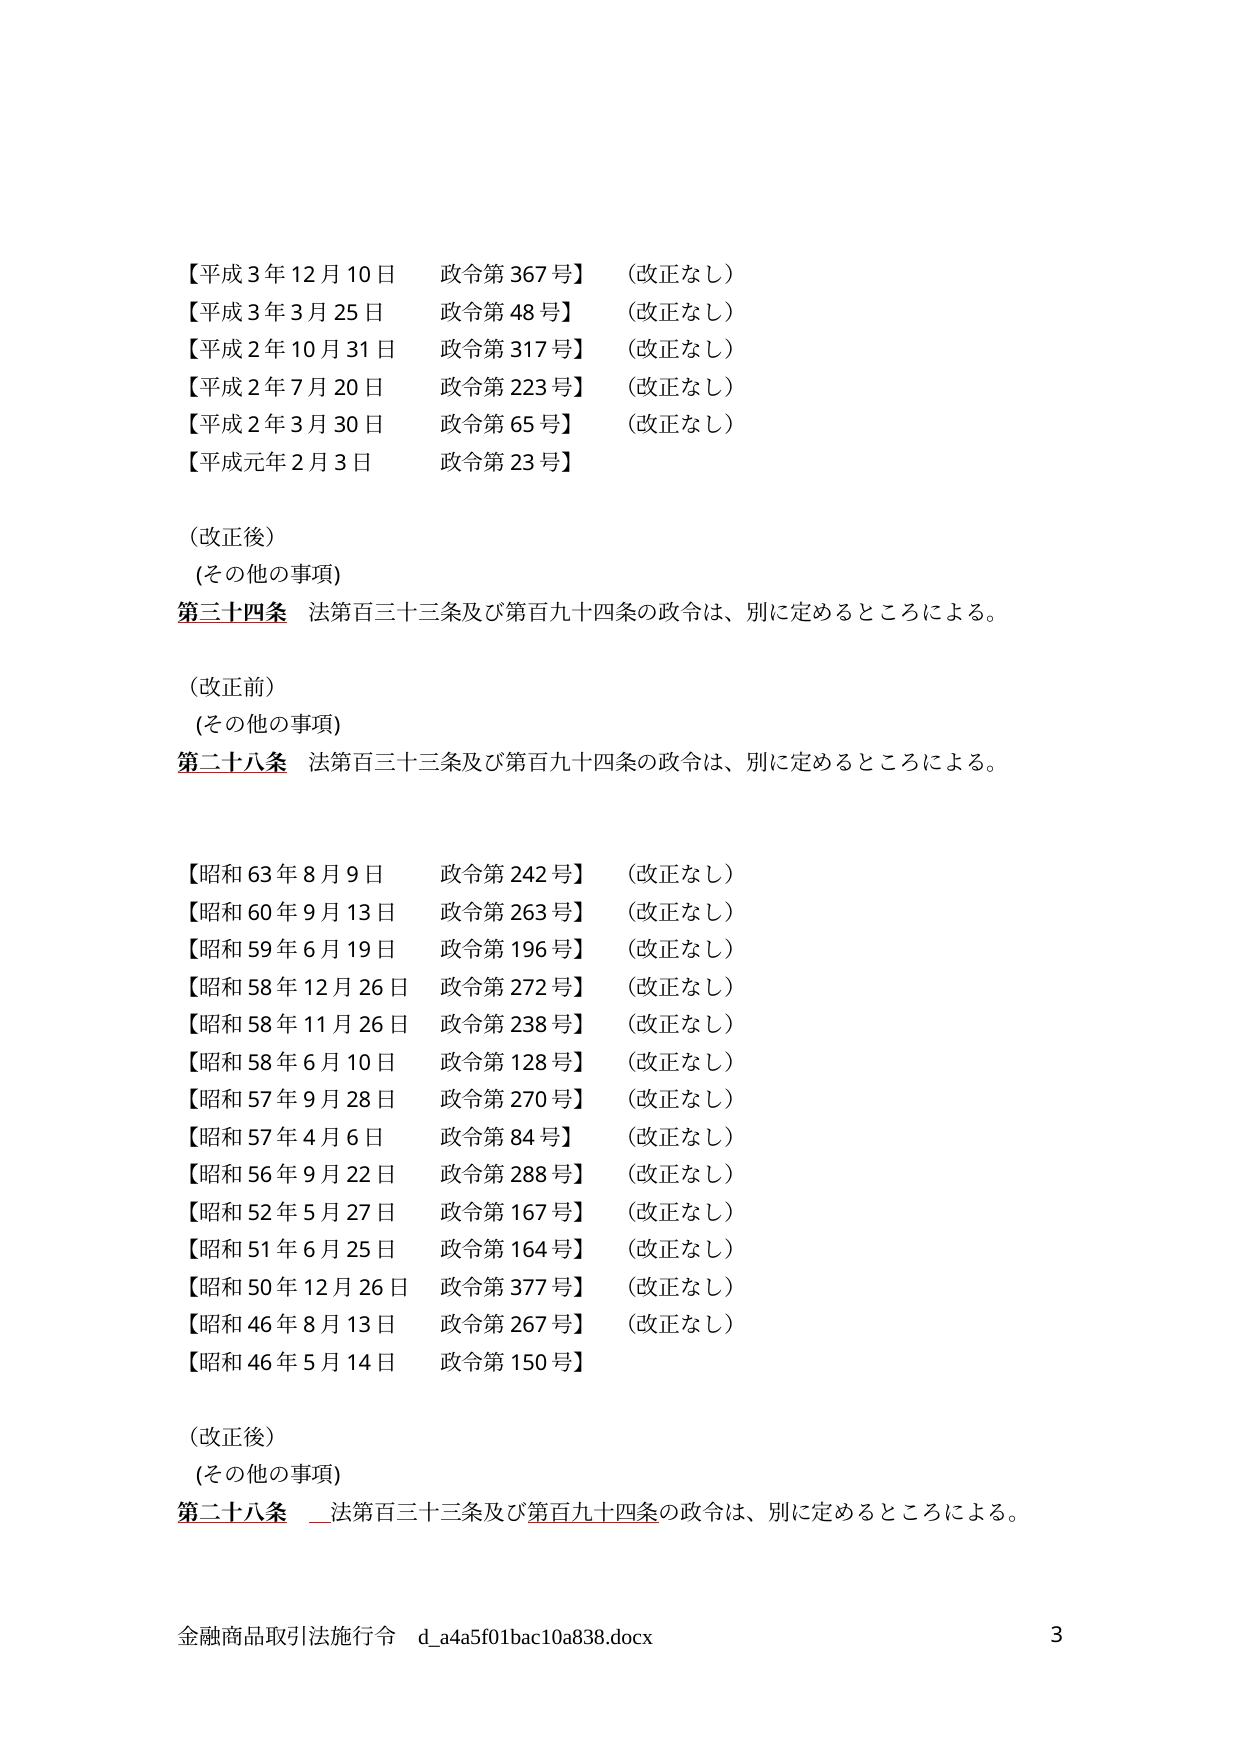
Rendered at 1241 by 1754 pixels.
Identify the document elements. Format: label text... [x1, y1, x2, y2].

text (その他の事項) [196, 1454, 1063, 1492]
text 【昭和56年9月22日 政令第288号】 （改正なし） [177, 1154, 1063, 1192]
text 【昭和50年12月26日 政令第377号】 （改正なし） [177, 1267, 1063, 1304]
text 【昭和46年8月13日 政令第267号】 （改正なし） [177, 1304, 1063, 1342]
text (その他の事項) [196, 554, 1063, 592]
text 【昭和59年6月19日 政令第196号】 （改正なし） [177, 929, 1063, 967]
text 【平成元年2月3日 政令第23号】 [177, 442, 1063, 479]
text （改正後） [177, 1417, 1063, 1454]
text 第三十四条 法第百三十三条及び第百九十四条の政令は、別に定めるところによる。 [177, 592, 1063, 629]
text 【平成2年3月30日 政令第65号】 （改正なし） [177, 404, 1063, 442]
text 【昭和46年5月14日 政令第150号】 [177, 1342, 1063, 1379]
text 【昭和51年6月25日 政令第164号】 （改正なし） [177, 1229, 1063, 1267]
text 【昭和52年5月27日 政令第167号】 （改正なし） [177, 1192, 1063, 1229]
text 【昭和60年9月13日 政令第263号】 （改正なし） [177, 892, 1063, 929]
text 【平成2年7月20日 政令第223号】 （改正なし） [177, 367, 1063, 404]
text 【平成3年3月25日 政令第48号】 （改正なし） [177, 292, 1063, 329]
text 【昭和58年11月26日 政令第238号】 （改正なし） [177, 1004, 1063, 1042]
text 【昭和58年12月26日 政令第272号】 （改正なし） [177, 967, 1063, 1004]
text 第二十八条 法第百三十三条及び第百九十四条の政令は、別に定めるところによる。 [177, 742, 1063, 779]
text 【昭和57年4月6日 政令第84号】 （改正なし） [177, 1117, 1063, 1154]
text 【昭和63年8月9日 政令第242号】 （改正なし） [177, 854, 1063, 892]
text 第二十八条 法第百三十三条及び第百九十四条の政令は、別に定めるところによる。 [177, 1492, 1063, 1529]
text 【平成3年12月10日 政令第367号】 （改正なし） [177, 254, 1063, 292]
text 【平成2年10月31日 政令第317号】 （改正なし） [177, 329, 1063, 367]
text （改正後） [177, 517, 1063, 554]
text (その他の事項) [196, 704, 1063, 742]
text 【昭和57年9月28日 政令第270号】 （改正なし） [177, 1079, 1063, 1117]
text （改正前） [177, 667, 1063, 704]
text 【昭和58年6月10日 政令第128号】 （改正なし） [177, 1042, 1063, 1079]
